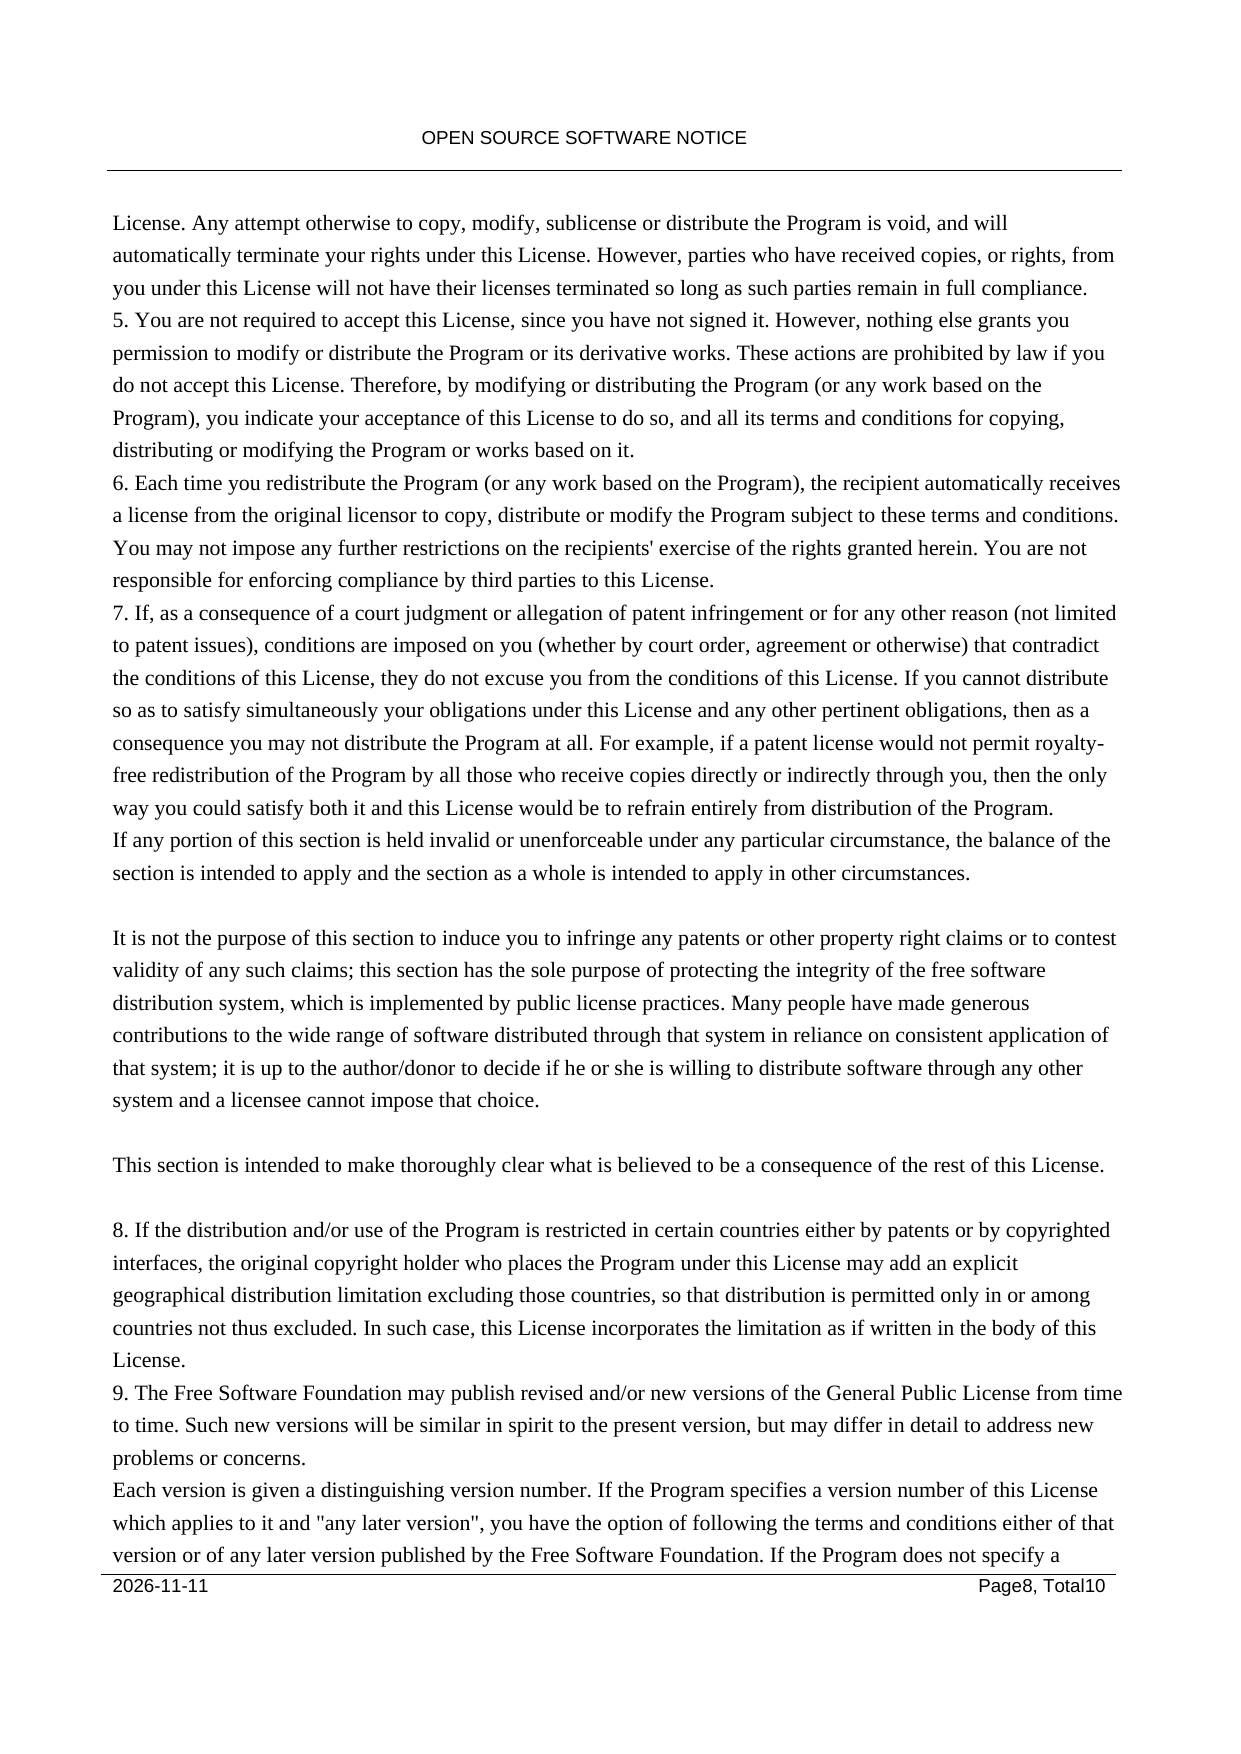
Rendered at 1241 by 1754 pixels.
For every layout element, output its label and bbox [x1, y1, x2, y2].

text [112, 206, 1128, 1571]
